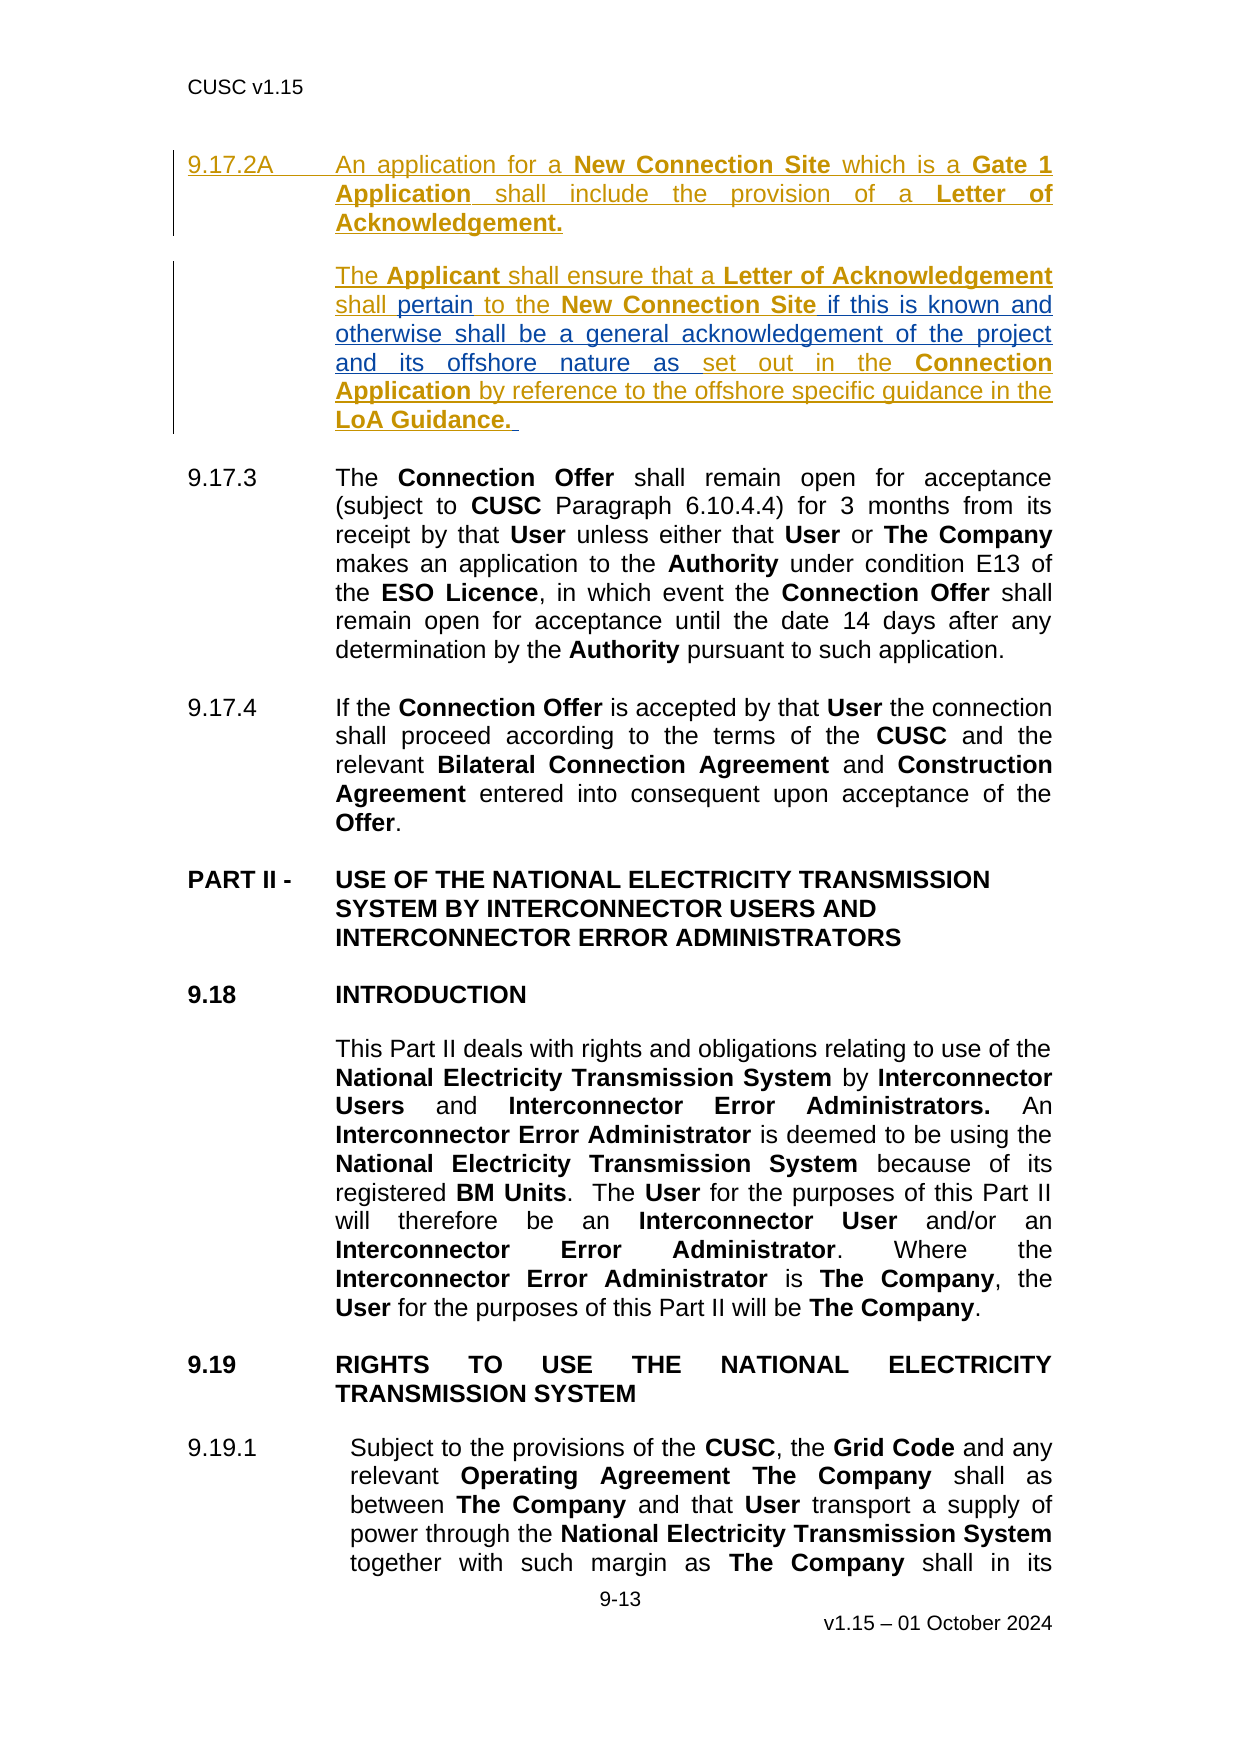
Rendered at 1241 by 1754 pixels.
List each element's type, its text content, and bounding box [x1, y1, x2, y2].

text 9.19 RIGHTS TO USE THE NATIONAL ELECTRICITY TRANSMISSION SYSTEM [187, 1350, 1053, 1407]
text 9.17.3 The Connection Offer shall remain open for acceptance (subject to CUSC Paragraph 6.10.4.4) for 3 months from its receipt by that User unless either that User or The Company makes an application to the Authority under condition E13 of the ESO Licence, in which event the Connection Offer shall remain open for acceptance until the date 14 days after any determination by the Authority pursuant to such application. [187, 462, 1053, 664]
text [187, 1432, 1053, 1576]
text 9.17.4 If the Connection Offer is accepted by that User the connection shall proceed according to the terms of the CUSC and the relevant Bilateral Connection Agreement and Construction Agreement entered into consequent upon acceptance of the Offer. [187, 692, 1053, 836]
text 9.18 INTRODUCTION [187, 980, 1053, 1009]
text PART II - USE OF THE NATIONAL ELECTRICITY TRANSMISSION SYSTEM BY INTERCONNECTOR USERS AND INTERCONNECTOR ERROR ADMINISTRATORS [187, 865, 1053, 951]
text This Part II deals with rights and obligations relating to use of the National Electricity Transmission System by Interconnector Users and Interconnector Error Administrators. An Interconnector Error Administrator is deemed to be using the National Electricity Transmission System because of its registered BM Units. The User for the purposes of this Part II will therefore be an Interconnector User and/or an Interconnector Error Administrator. Where the Interconnector Error Administrator is The Company, the User for the purposes of this Part II will be The Company. [187, 1034, 1053, 1321]
